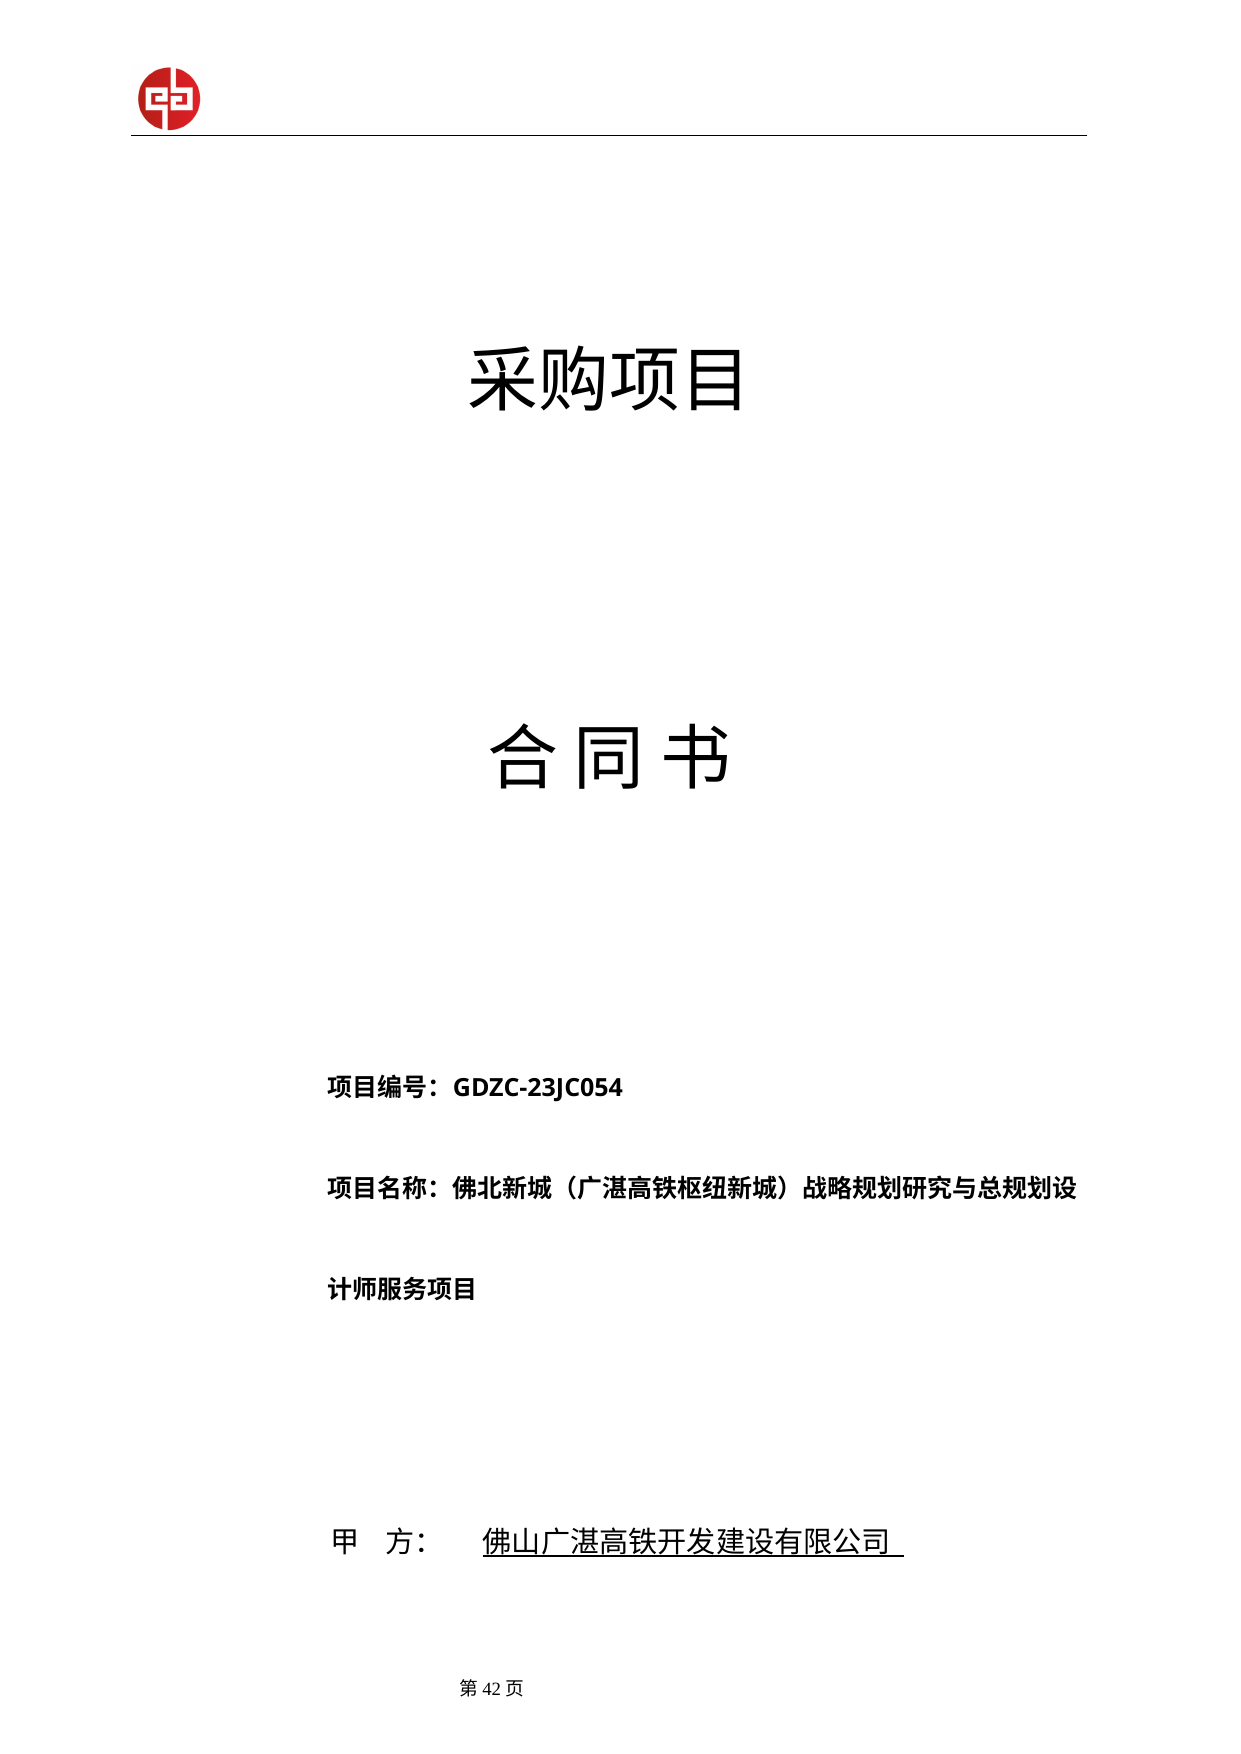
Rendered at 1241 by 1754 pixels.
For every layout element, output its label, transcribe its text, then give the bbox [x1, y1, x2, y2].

text 合 同 书 [131, 688, 1087, 818]
picture [131, 65, 207, 133]
text 采购项目 [131, 310, 1087, 440]
table_header 甲 方： [303, 1507, 471, 1572]
text 计师服务项目 [131, 1255, 1087, 1320]
table_header 佛山广湛高铁开发建设有限公司 [471, 1507, 916, 1572]
text 项目编号：GDZC-23JC054 [131, 1053, 1087, 1118]
text 项目名称：佛北新城（广湛高铁枢纽新城）战略规划研究与总规划设 [131, 1154, 1087, 1219]
